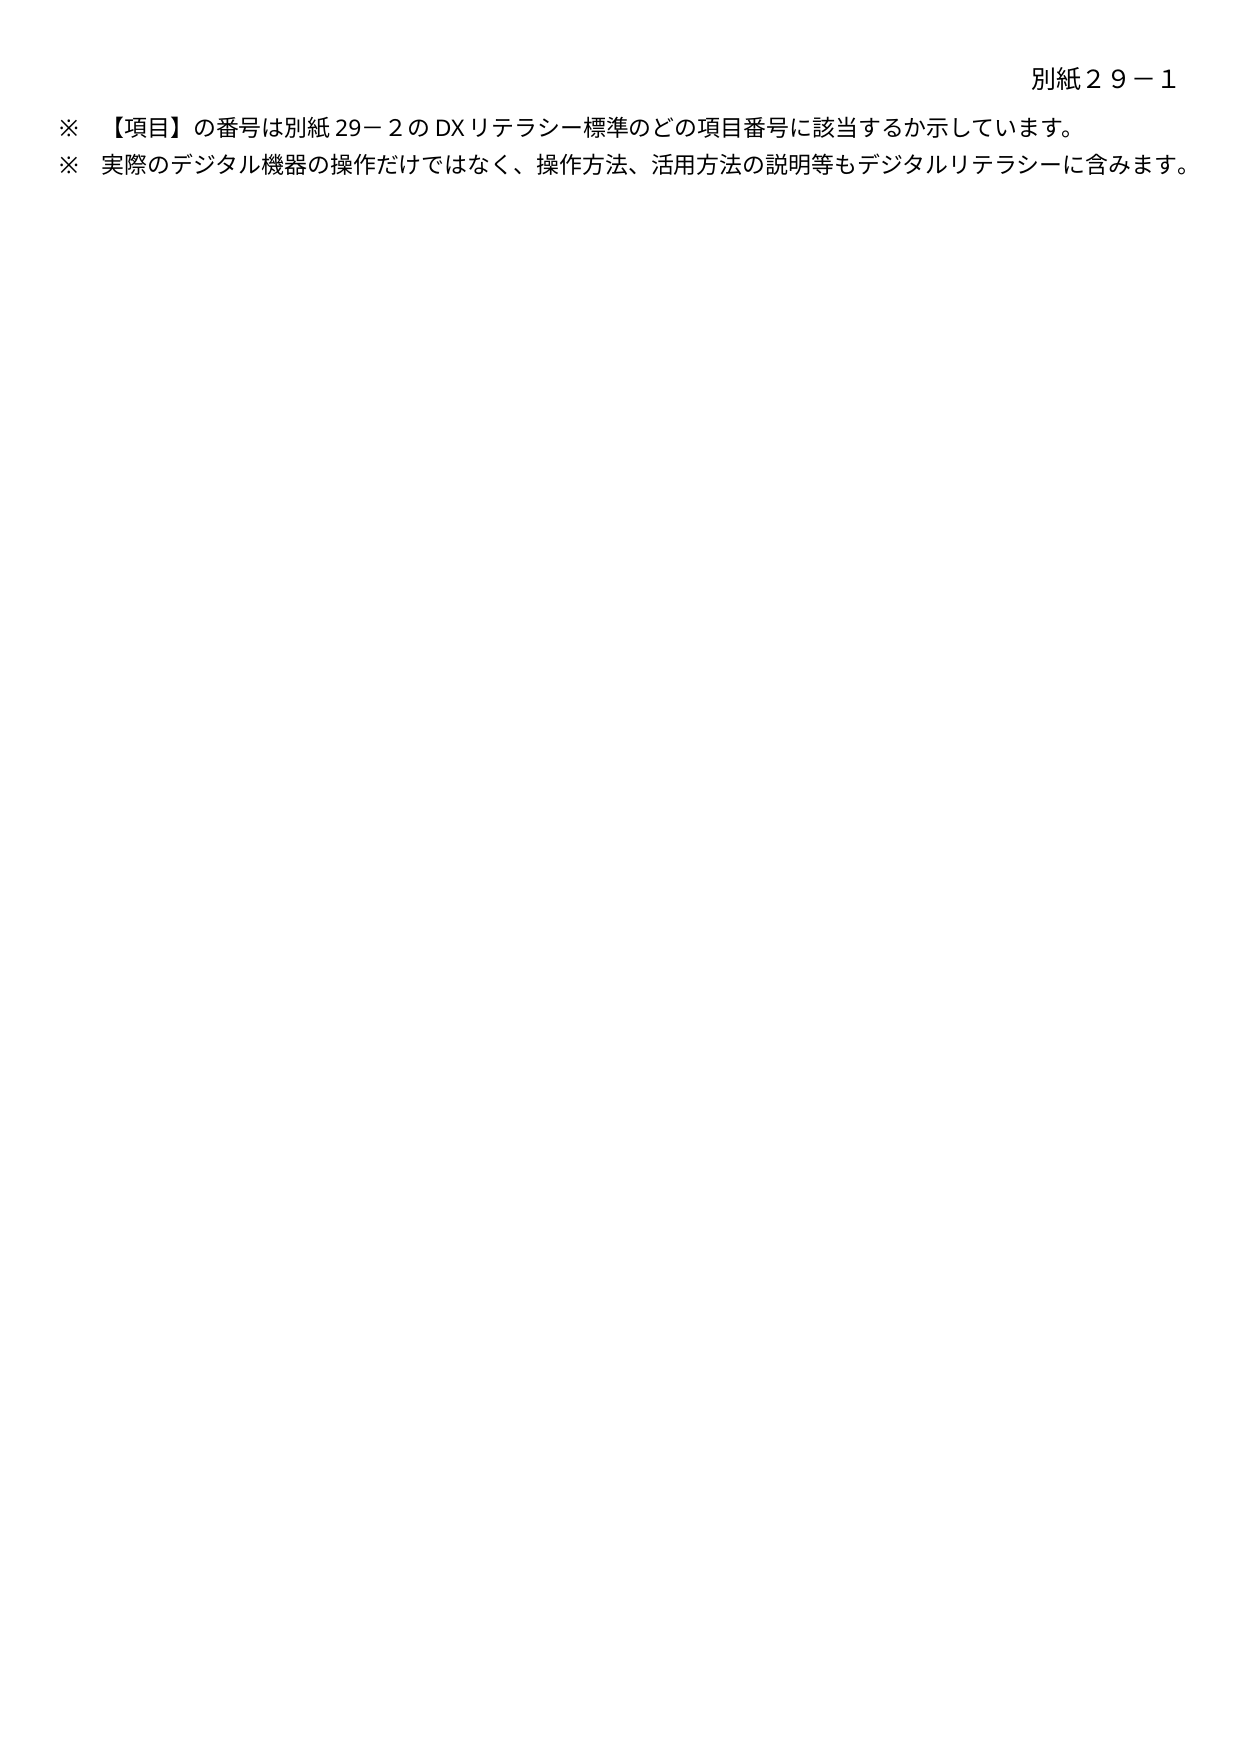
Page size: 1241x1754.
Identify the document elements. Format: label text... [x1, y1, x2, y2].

text ※ 実際のデジタル機器の操作だけではなく、操作方法、活用方法の説明等もデジタルリテラシーに含みます。 [59, 145, 1181, 183]
text ※ 【項目】の番号は別紙29－２のDXリテラシー標準のどの項目番号に該当するか示しています。 [59, 108, 1181, 145]
